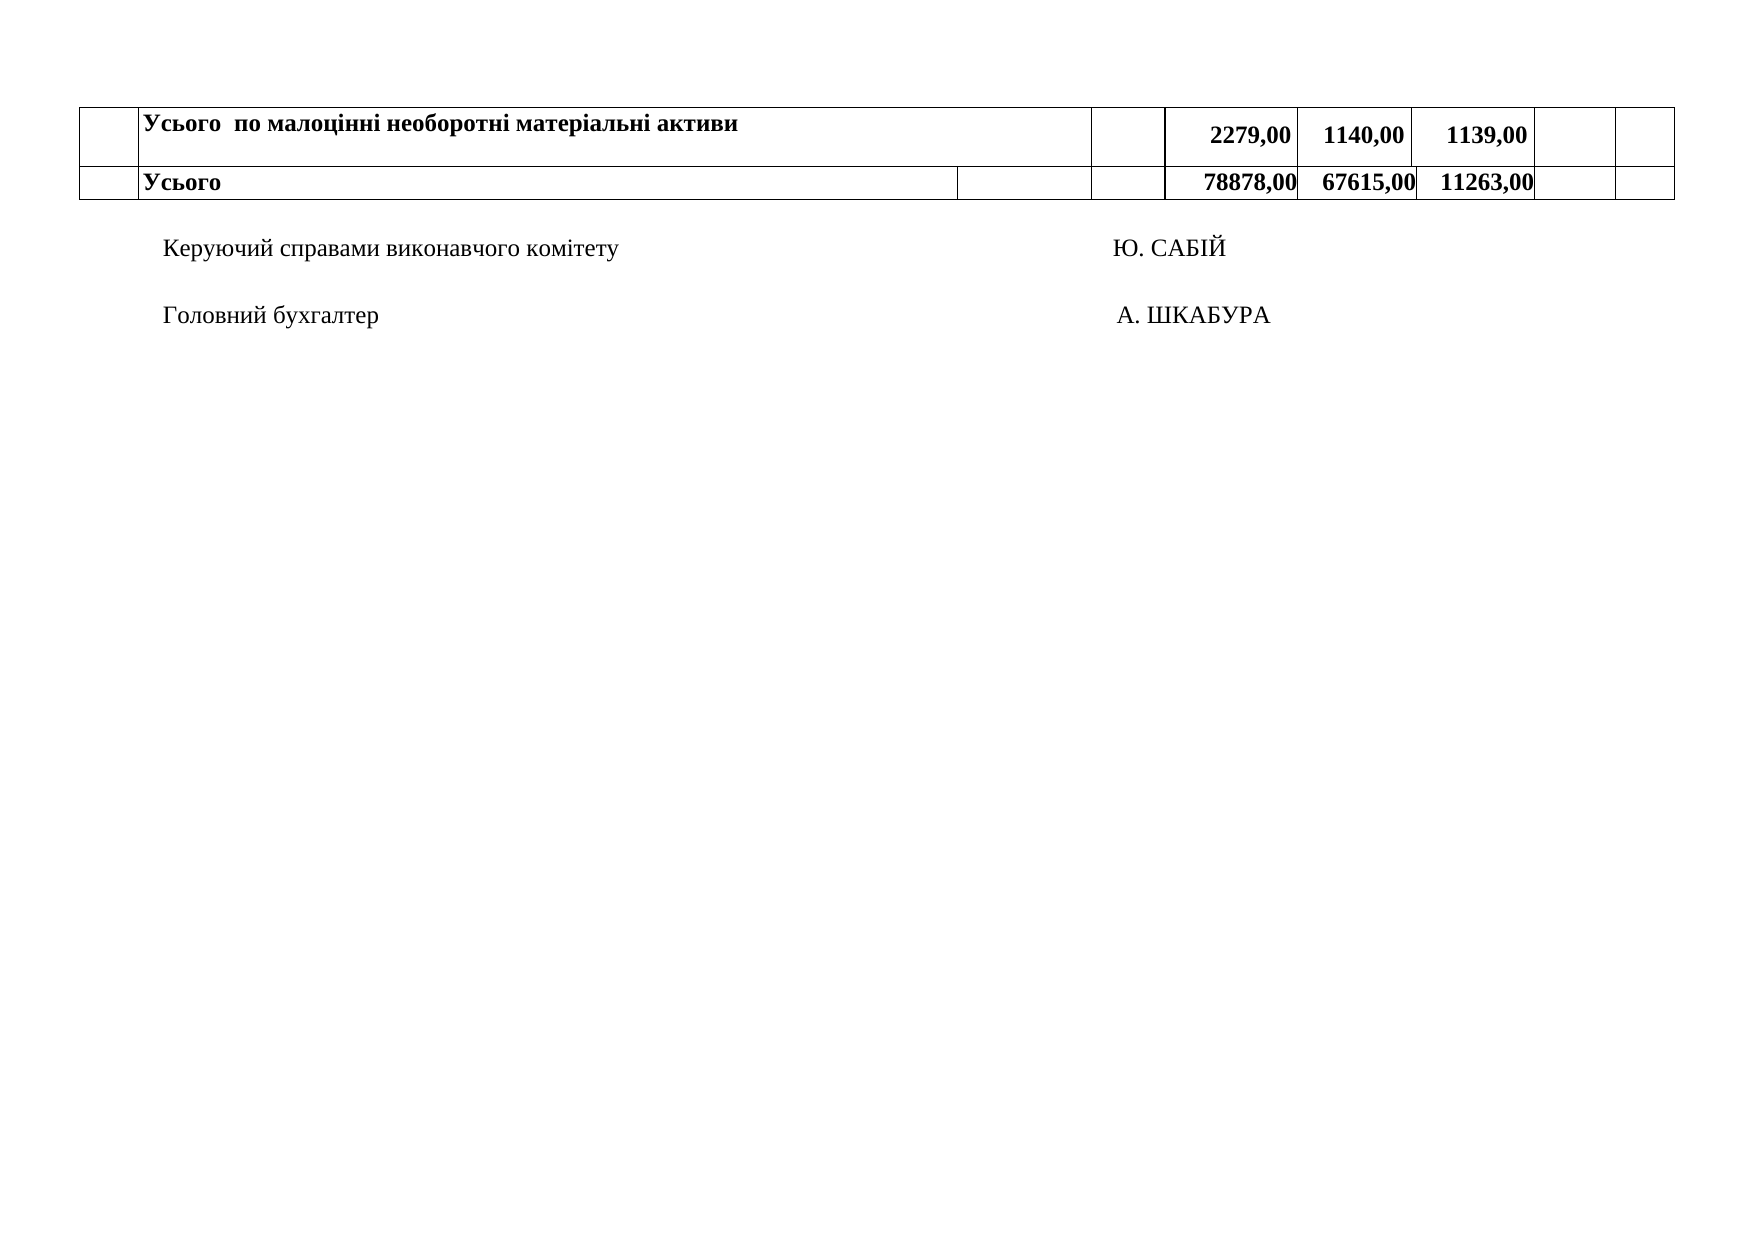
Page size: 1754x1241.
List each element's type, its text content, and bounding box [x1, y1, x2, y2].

table_cell [1092, 167, 1164, 199]
table_cell [1535, 167, 1615, 199]
table_cell Усього по малоцінні необоротні матеріальні активи [139, 108, 1091, 166]
table_cell 1139,00 [1412, 108, 1534, 166]
table_cell [1092, 108, 1164, 166]
table_cell 11263,00 [1417, 167, 1534, 199]
table_cell [1616, 167, 1674, 199]
table_cell [80, 167, 138, 199]
table_cell 67615,00 [1298, 167, 1416, 199]
text Керуючий справами виконавчого комітету Ю. САБІЙ [89, 233, 1659, 262]
table_cell [958, 167, 1091, 199]
table_cell 2279,00 [1166, 108, 1297, 166]
table_cell [1616, 108, 1674, 166]
table_cell 78878,00 [1166, 167, 1297, 199]
text Головний бухгалтер А. ШКАБУРА [89, 300, 1659, 328]
table_cell 1140,00 [1298, 108, 1411, 166]
table_cell [80, 108, 138, 166]
table_cell Усього [139, 167, 957, 199]
table_cell [1535, 108, 1615, 166]
